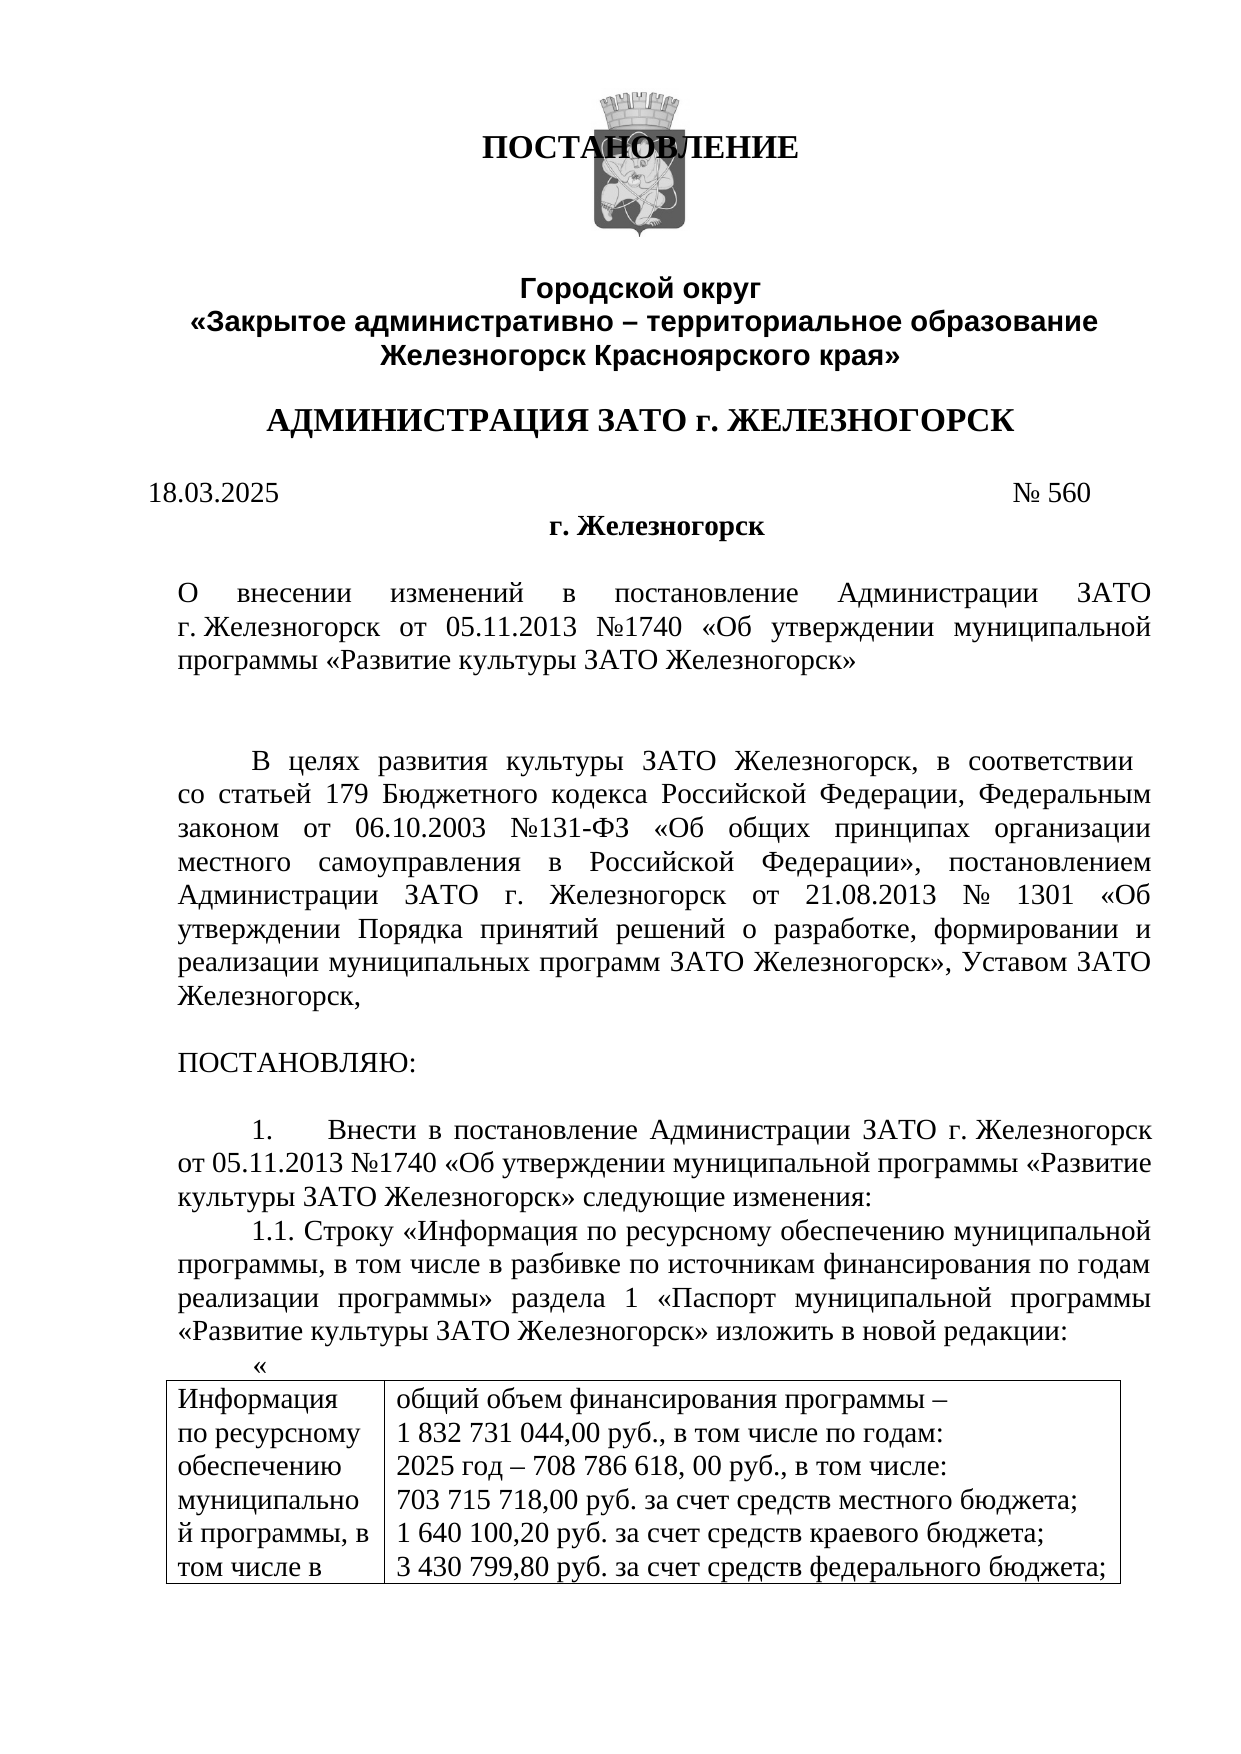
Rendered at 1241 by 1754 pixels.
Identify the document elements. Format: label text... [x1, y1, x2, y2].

text 1.1. Строку «Информация по ресурсному обеспечению муниципальной программы, в том числе в разбивке по источникам финансирования по годам реализации программы» раздела 1 «Паспорт муниципальной программы «Развитие культуры ЗАТО Железногорск» изложить в новой редакции: [177, 1213, 1152, 1347]
text ПОСТАНОВЛЕНИЕ [102, 127, 1179, 165]
text Городской округ [102, 271, 1179, 304]
text « [177, 1347, 1152, 1380]
text 18.03.2025 № 560 [148, 475, 1166, 508]
subtitle АДМИНИСТРАЦИЯ ЗАТО г. ЖЕЛЕЗНОГОРСК [102, 400, 1179, 438]
table_header Информация по ресурсному обеспечению муниципальной программы, в том числе в разбивке по источникам финансирования по годам реализации программы [167, 1381, 384, 1583]
title Внести в постановление Администрации ЗАТО г. Железногорск от 05.11.2013 №1740 «Об утверждении муниципальной программы «Развитие культуры ЗАТО Железногорск» следующие изменения: [177, 1112, 1152, 1213]
text ПОСТАНОВЛЯЮ: [177, 1045, 1152, 1078]
text г. Железногорск [148, 508, 1166, 542]
text В целях развития культуры ЗАТО Железногорск, в соответствии со статьей 179 Бюджетного кодекса Российской Федерации, Федеральным законом от 06.10.2003 №131-ФЗ «Об общих принципах организации местного самоуправления в Российской Федерации», постановлением Администрации ЗАТО г. Железногорск от 21.08.2013 № 1301 «Об утверждении Порядка принятий решений о разработке, формировании и реализации муниципальных программ ЗАТО Железногорск», Уставом ЗАТО Железногорск, [177, 743, 1152, 1011]
text «Закрытое административно – территориальное образование Железногорск Красноярского края» [102, 304, 1179, 371]
text О внесении изменений в постановление Администрации ЗАТО г. Железногорск от 05.11.2013 №1740 «Об утверждении муниципальной программы «Развитие культуры ЗАТО Железногорск» [177, 542, 1152, 676]
